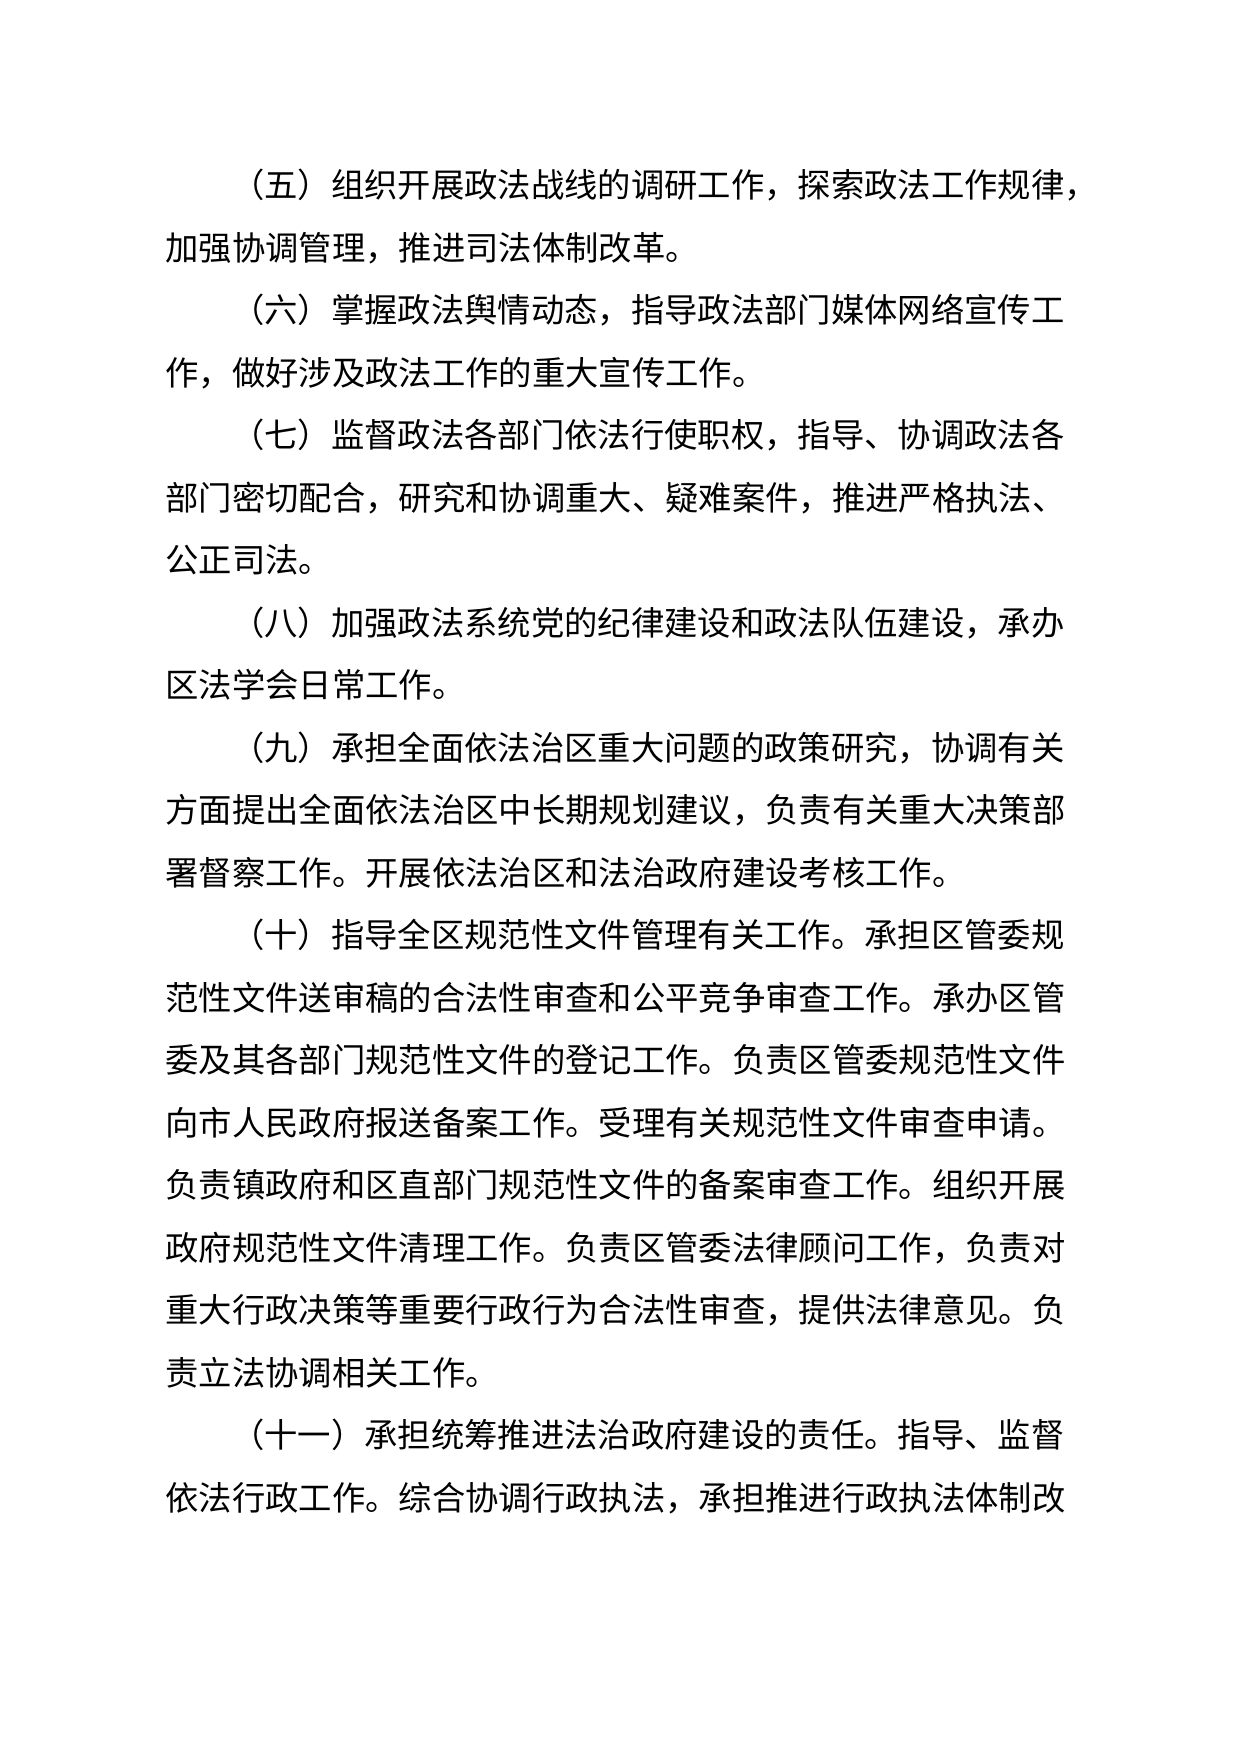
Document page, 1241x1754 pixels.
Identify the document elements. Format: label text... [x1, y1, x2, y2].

text （八）加强政法系统党的纪律建设和政法队伍建设，承办区法学会日常工作。 [165, 585, 1075, 710]
text （九）承担全面依法治区重大问题的政策研究，协调有关方面提出全面依法治区中长期规划建议，负责有关重大决策部署督察工作。开展依法治区和法治政府建设考核工作。 [165, 710, 1075, 898]
text （七）监督政法各部门依法行使职权，指导、协调政法各部门密切配合，研究和协调重大、疑难案件，推进严格执法、公正司法。 [165, 398, 1075, 585]
text （五）组织开展政法战线的调研工作，探索政法工作规律，加强协调管理，推进司法体制改革。 [165, 148, 1075, 273]
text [165, 1398, 1075, 1523]
text （十）指导全区规范性文件管理有关工作。承担区管委规范性文件送审稿的合法性审查和公平竞争审查工作。承办区管委及其各部门规范性文件的登记工作。负责区管委规范性文件向市人民政府报送备案工作。受理有关规范性文件审查申请。负责镇政府和区直部门规范性文件的备案审查工作。组织开展政府规范性文件清理工作。负责区管委法律顾问工作，负责对重大行政决策等重要行政行为合法性审查，提供法律意见。负责立法协调相关工作。 [165, 898, 1075, 1398]
text （六）掌握政法舆情动态，指导政法部门媒体网络宣传工作，做好涉及政法工作的重大宣传工作。 [165, 273, 1075, 398]
